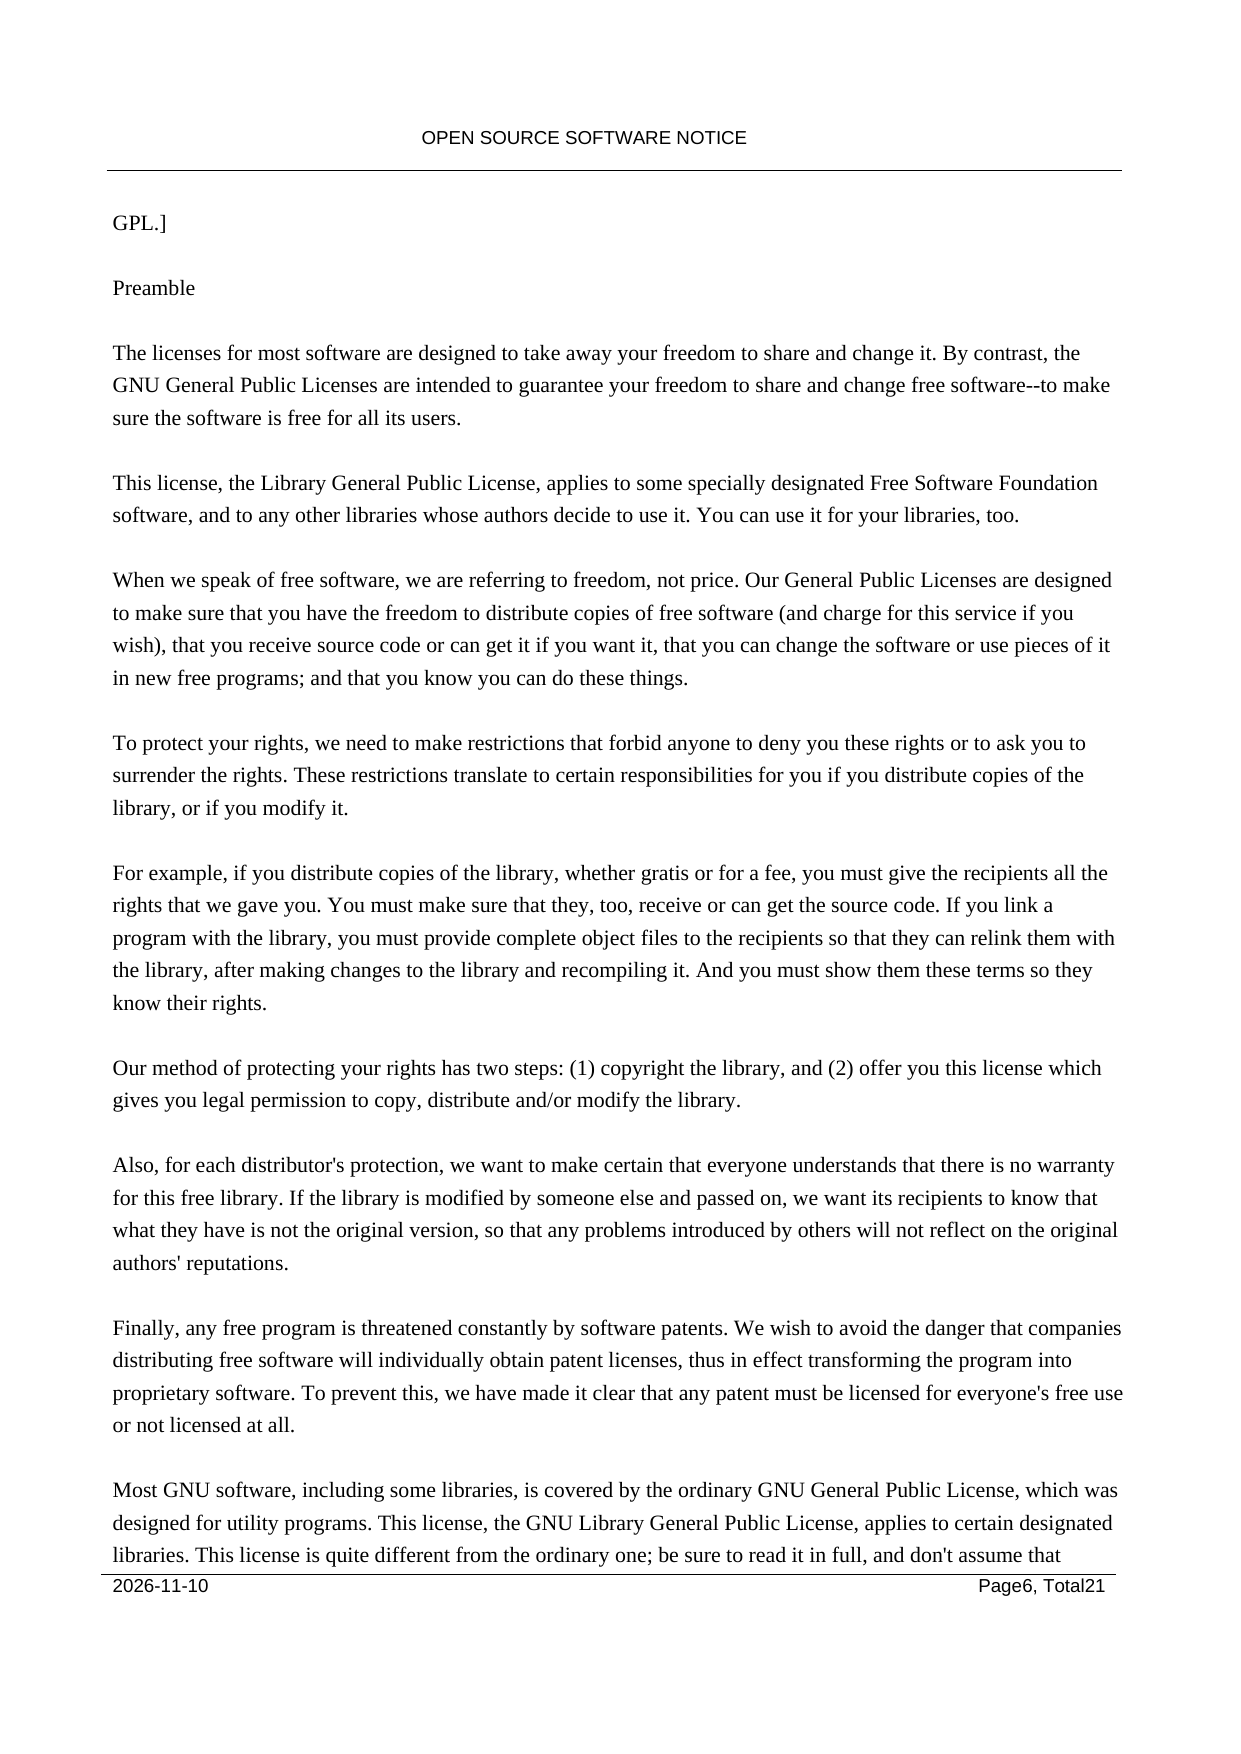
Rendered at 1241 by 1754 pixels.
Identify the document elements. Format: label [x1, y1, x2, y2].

text [112, 206, 1128, 1571]
